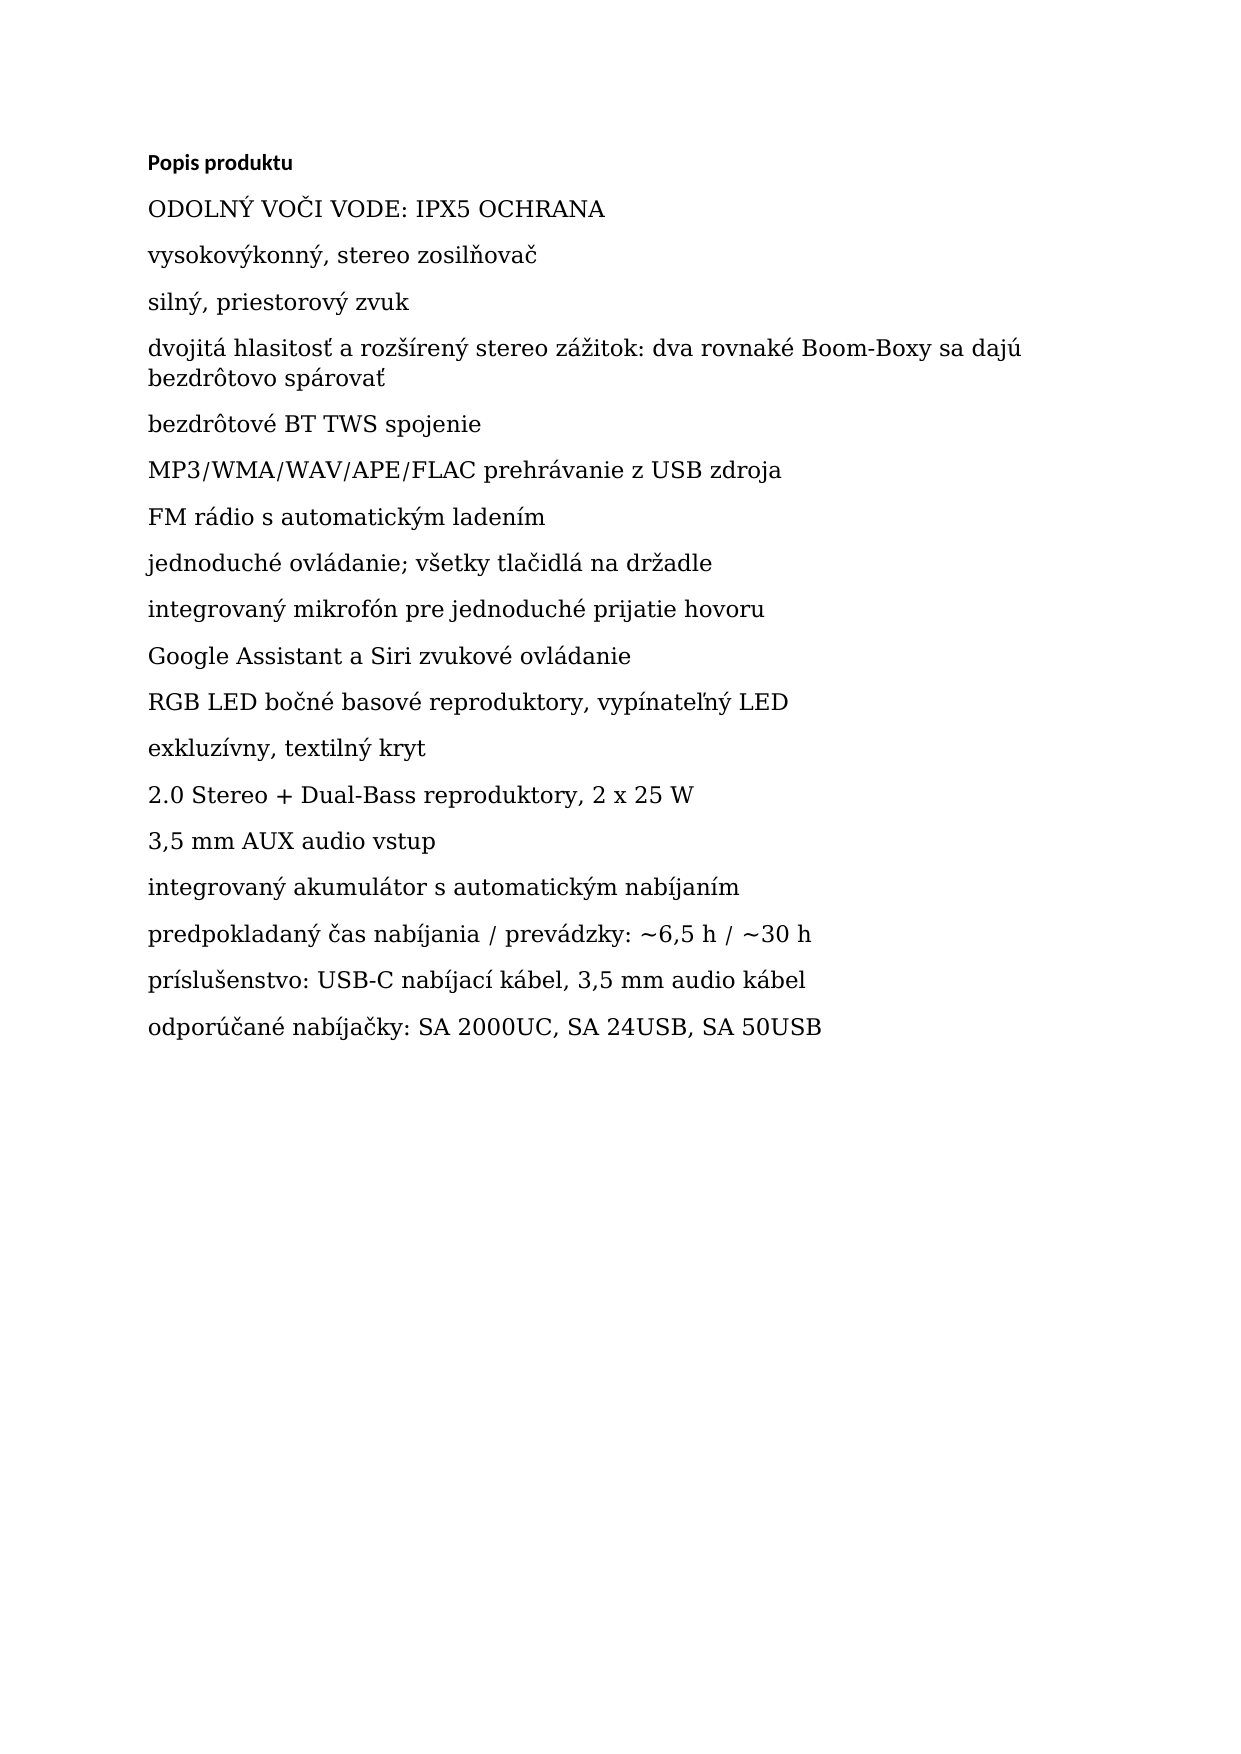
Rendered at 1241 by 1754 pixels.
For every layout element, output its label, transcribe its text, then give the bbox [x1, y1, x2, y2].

text jednoduché ovládanie; všetky tlačidlá na držadle [148, 549, 1093, 576]
text Popis produktu [148, 148, 1093, 176]
text odporúčané nabíjačky: SA 2000UC, SA 24USB, SA 50USB [148, 1012, 1093, 1040]
text 2.0 Stereo + Dual-Bass reproduktory, 2 x 25 W [148, 780, 1093, 808]
text exkluzívny, textilný kryt [148, 734, 1093, 762]
text silný, priestorový zvuk [148, 287, 1093, 315]
text FM rádio s automatickým ladením [148, 502, 1093, 530]
text RGB LED bočné basové reproduktory, vypínateľný LED [148, 688, 1093, 715]
text Google Assistant a Siri zvukové ovládanie [148, 641, 1093, 669]
text príslušenstvo: USB-C nabíjací kábel, 3,5 mm audio kábel [148, 966, 1093, 993]
text vysokovýkonný, stereo zosilňovač [148, 241, 1093, 268]
text 3,5 mm AUX audio vstup [148, 827, 1093, 854]
text bezdrôtové BT TWS spojenie [148, 409, 1093, 437]
text dvojitá hlasitosť a rozšírený stereo zážitok: dva rovnaké Boom-Boxy sa dajú bezdrôtovo spárovať [148, 333, 1093, 391]
text MP3/WMA/WAV/APE/FLAC prehrávanie z USB zdroja [148, 456, 1093, 483]
text integrovaný mikrofón pre jednoduché prijatie hovoru [148, 595, 1093, 622]
text ODOLNÝ VOČI VODE: IPX5 OCHRANA [148, 194, 1093, 222]
text predpokladaný čas nabíjania / prevádzky: ~6,5 h / ~30 h [148, 919, 1093, 947]
text integrovaný akumulátor s automatickým nabíjaním [148, 873, 1093, 901]
